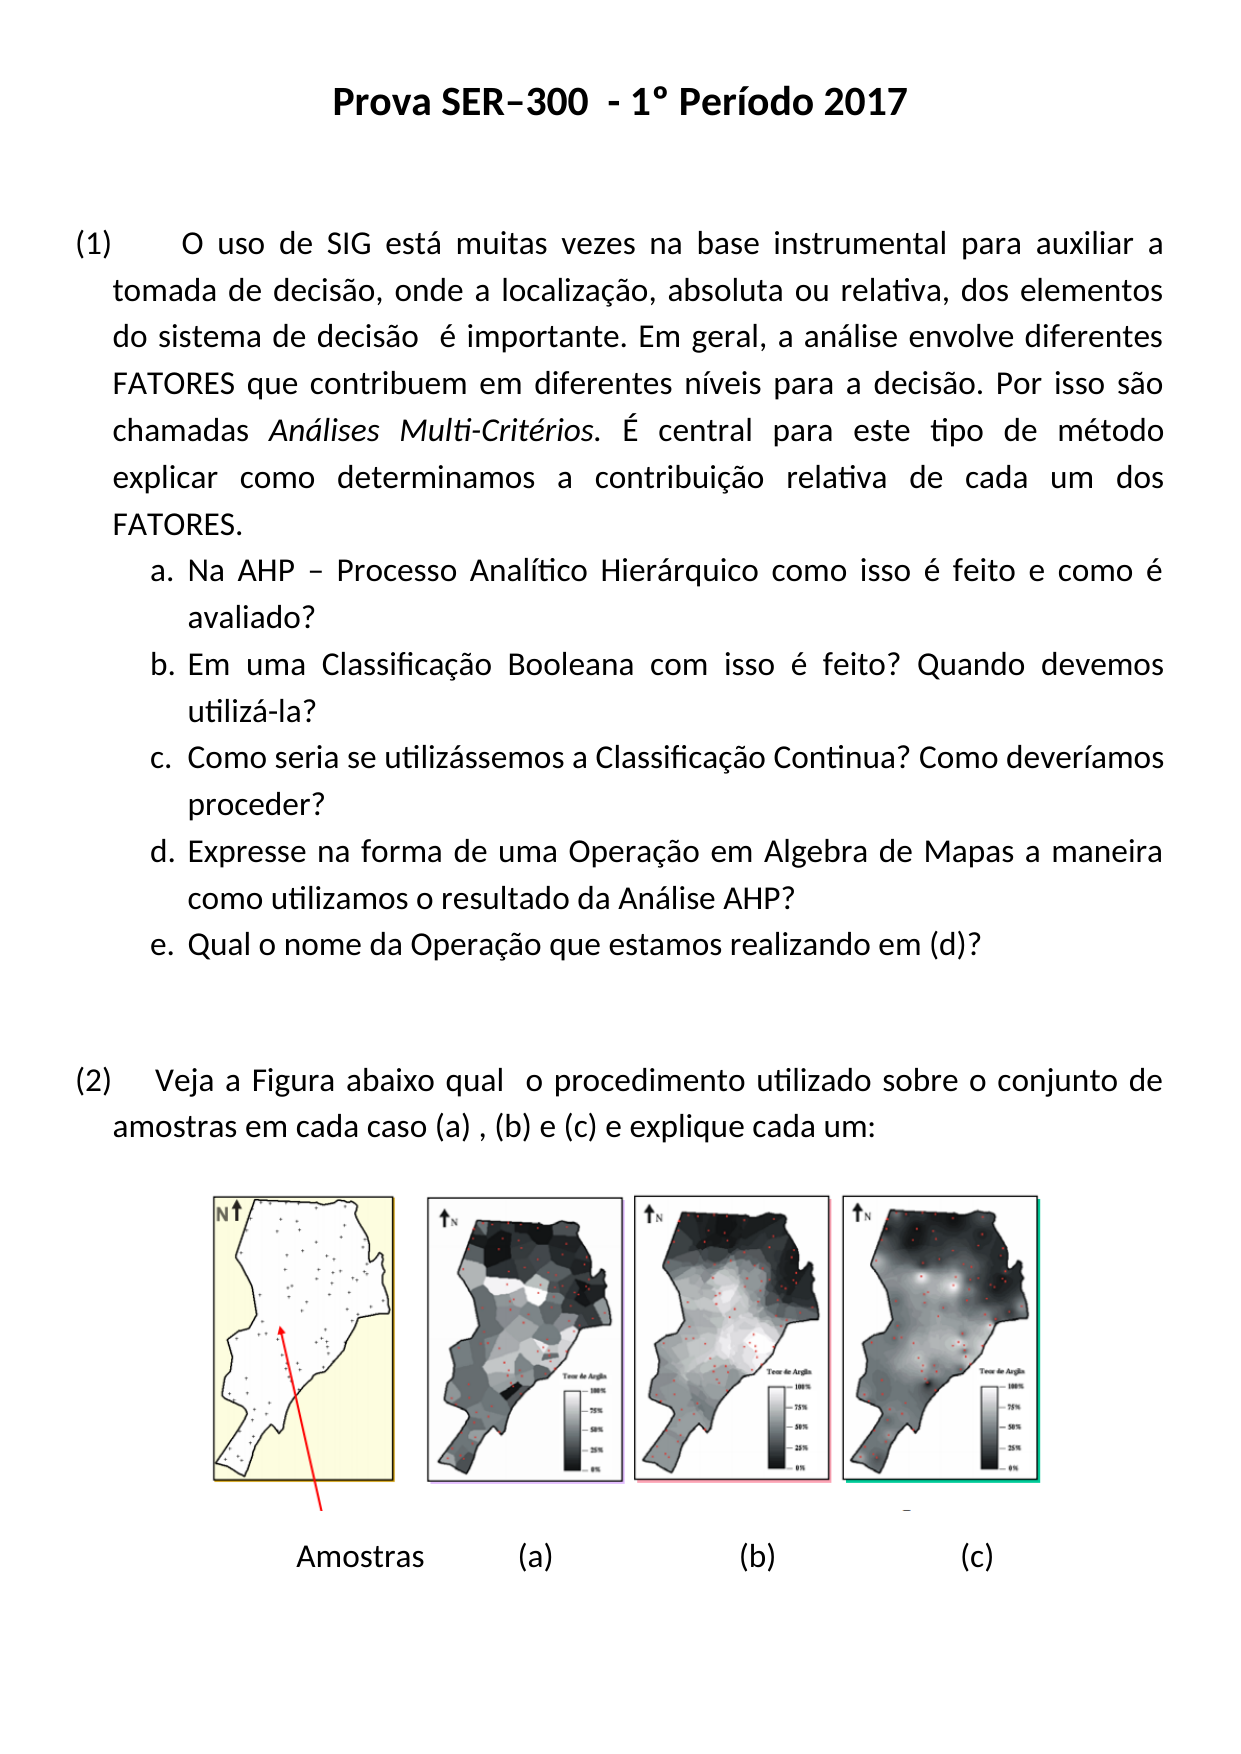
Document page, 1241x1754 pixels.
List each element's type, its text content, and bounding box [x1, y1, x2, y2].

list O uso de SIG está muitas vezes na base instrumental para auxiliar a tomada de decisão, onde a localização, absoluta ou relativa, dos elementos do sistema de decisão é importante. Em geral, a análise envolve diferentes FATORES que contribuem em diferentes níveis para a decisão. Por isso são chamadas Análises Multi-Critérios. É central para este tipo de método explicar como determinamos a contribuição relativa de cada um dos FATORES. [75, 222, 1165, 543]
list Na AHP – Processo Analítico Hierárquico como isso é feito e como é avaliado? [150, 549, 1165, 637]
list Veja a Figura abaixo qual o procedimento utilizado sobre o conjunto de amostras em cada caso (a) , (b) e (c) e explique cada um: [75, 1059, 1165, 1146]
list Como seria se utilizássemos a Classificação Continua? Como deveríamos proceder? [150, 736, 1165, 824]
picture [182, 1173, 1059, 1511]
text Amostras (a) (b) (c) [222, 1535, 1165, 1576]
list Expresse na forma de uma Operação em Algebra de Mapas a maneira como utilizamos o resultado da Análise AHP? [150, 830, 1165, 917]
text Prova SER–300 - 1º Período 2017 [75, 75, 1165, 126]
list Qual o nome da Operação que estamos realizando em (d)? [150, 923, 1165, 964]
list Em uma Classificação Booleana com isso é feito? Quando devemos utilizá-la? [150, 643, 1165, 730]
